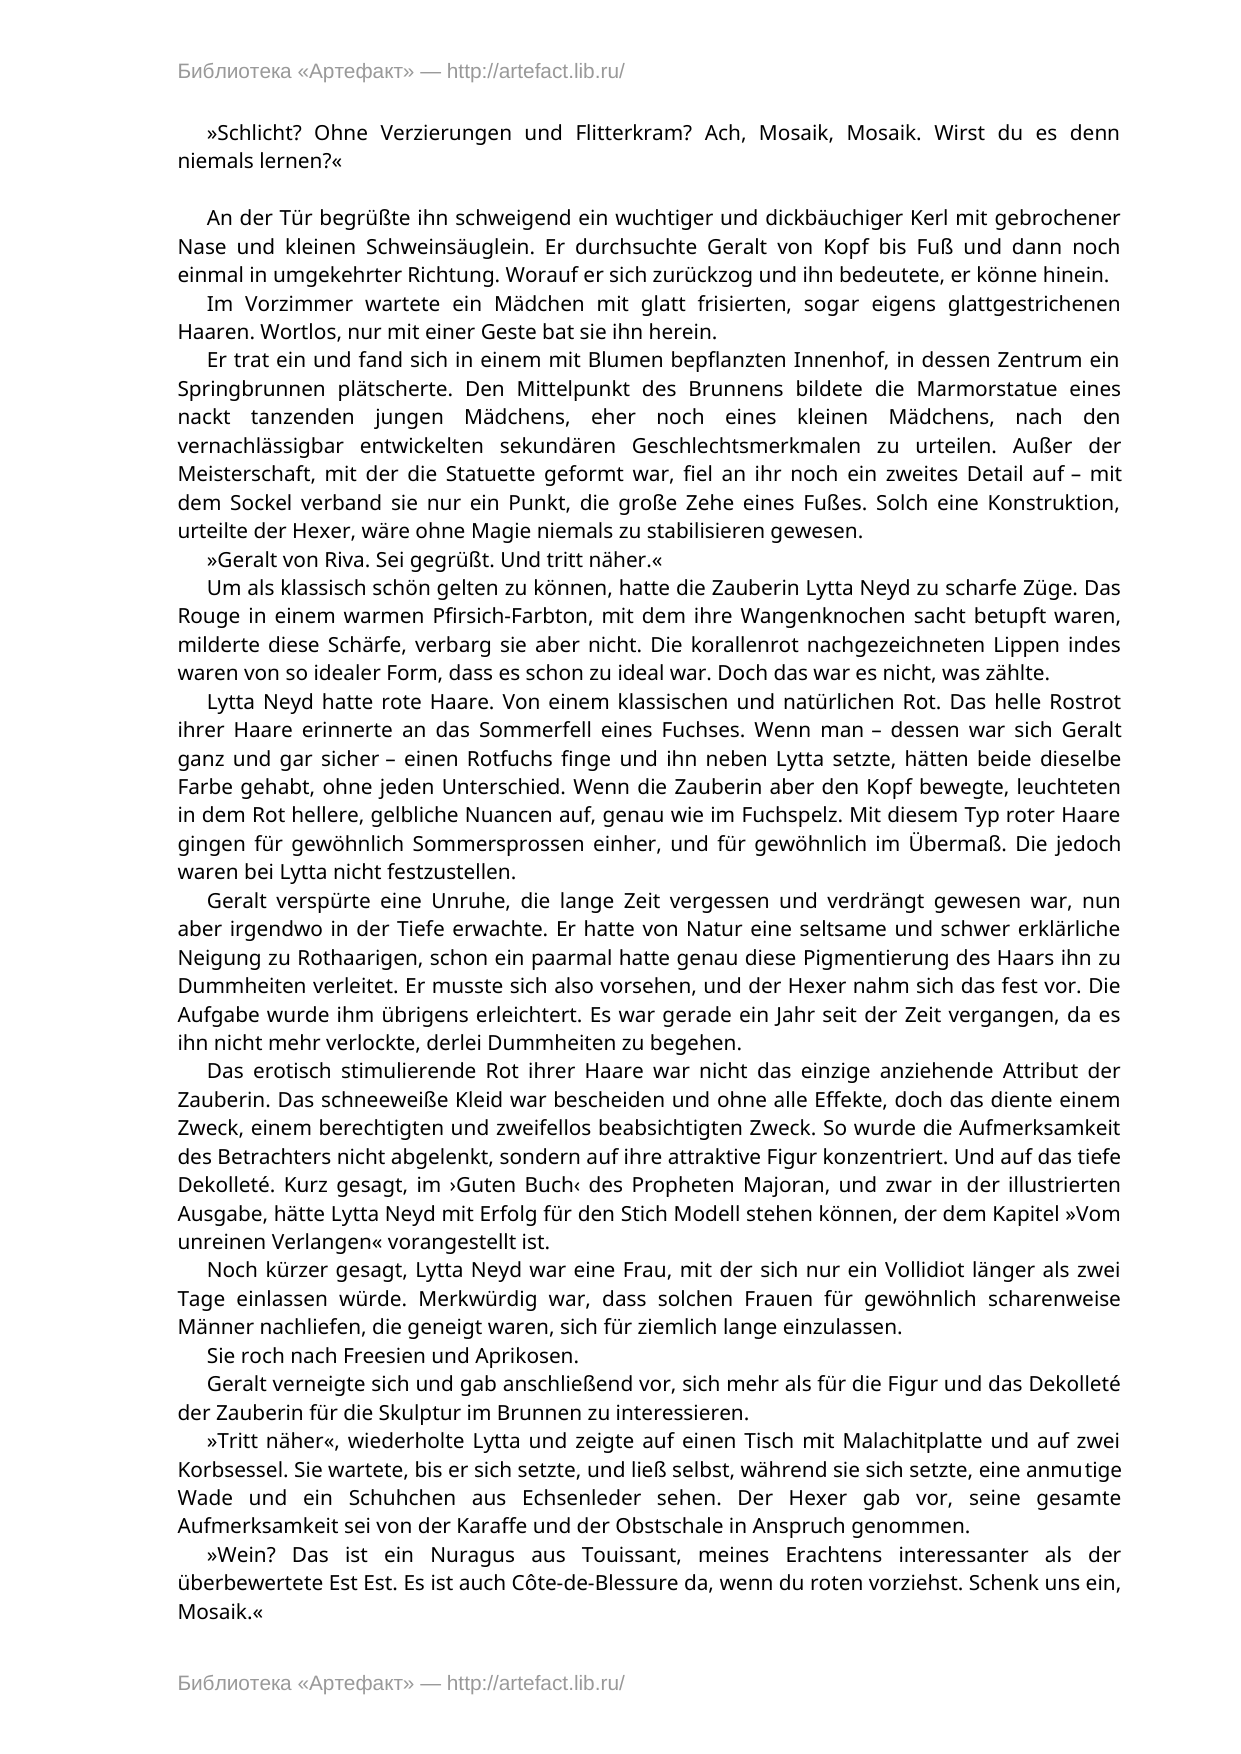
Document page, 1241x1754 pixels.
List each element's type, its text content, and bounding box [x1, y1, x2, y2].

text »Wein? Das ist ein Nuragus aus Touissant, meines Erachtens interessanter als der überbewertete Est Est. Es ist auch Côte-de-Blessure da, wenn du roten vorziehst. Schenk uns ein, Mosaik.« [177, 1540, 1122, 1625]
text Er trat ein und fand sich in einem mit Blumen bepflanzten Innenhof, in dessen Zentrum ein Springbrunnen plätscherte. Den Mittelpunkt des Brunnens bildete die Marmorstatue eines nackt tanzenden jungen Mädchens, eher noch eines kleinen Mädchens, nach den vernachlässigbar entwickelten sekundären Geschlechtsmerkmalen zu urteilen. Außer der Meisterschaft, mit der die Statuette geformt war, fiel an ihr noch ein zweites Detail auf – mit dem Sockel verband sie nur ein Punkt, die große Zehe eines Fußes. Solch eine Konstruktion, urteilte der Hexer, wäre ohne Magie niemals zu stabilisieren gewesen. [177, 346, 1122, 545]
text Im Vorzimmer wartete ein Mädchen mit glatt frisierten, sogar eigens glattgestrichenen Haaren. Wortlos, nur mit einer Geste bat sie ihn herein. [177, 289, 1122, 346]
text An der Tür begrüßte ihn schweigend ein wuchtiger und dickbäuchiger Kerl mit gebrochener Nase und kleinen Schweinsäuglein. Er durchsuchte Geralt von Kopf bis Fuß und dann noch einmal in umgekehrter Richtung. Worauf er sich zurückzog und ihn bedeutete, er könne hinein. [177, 203, 1122, 289]
text Lytta Neyd hatte rote Haare. Von einem klassischen und natürlichen Rot. Das helle Rostrot ihrer Haare erinnerte an das Sommerfell eines Fuchses. Wenn man – dessen war sich Geralt ganz und gar sicher – einen Rotfuchs finge und ihn neben Lytta setzte, hätten beide dieselbe Farbe gehabt, ohne jeden Unterschied. Wenn die Zauberin aber den Kopf bewegte, leuchteten in dem Rot hellere, gelbliche Nuancen auf, genau wie im Fuchspelz. Mit diesem Typ roter Haare gingen für gewöhnlich Sommersprossen einher, und für gewöhnlich im Übermaß. Die jedoch waren bei Lytta nicht festzustellen. [177, 687, 1122, 886]
text »Schlicht? Ohne Verzierungen und Flitterkram? Ach, Mosaik, Mosaik. Wirst du es denn niemals lernen?« [177, 118, 1122, 175]
text »Geralt von Riva. Sei gegrüßt. Und tritt näher.« [177, 545, 1122, 573]
text Das erotisch stimulierende Rot ihrer Haare war nicht das einzige anziehende Attribut der Zauberin. Das schneeweiße Kleid war bescheiden und ohne alle Effekte, doch das diente einem Zweck, einem berechtigten und zweifellos beabsichtigten Zweck. So wurde die Aufmerksamkeit des Betrachters nicht abgelenkt, sondern auf ihre attraktive Figur konzentriert. Und auf das tiefe Dekolleté. Kurz gesagt, im ›Guten Buch‹ des Propheten Majoran, und zwar in der illustrierten Ausgabe, hätte Lytta Neyd mit Erfolg für den Stich Modell stehen können, der dem Kapitel »Vom unreinen Verlangen« vorangestellt ist. [177, 1057, 1122, 1256]
text Um als klassisch schön gelten zu können, hatte die Zauberin Lytta Neyd zu scharfe Züge. Das Rouge in einem warmen Pfirsich-Farbton, mit dem ihre Wangenknochen sacht betupft waren, milderte diese Schärfe, verbarg sie aber nicht. Die korallenrot nachgezeichneten Lippen indes waren von so idealer Form, dass es schon zu ideal war. Doch das war es nicht, was zählte. [177, 573, 1122, 687]
text Sie roch nach Freesien und Aprikosen. [177, 1341, 1122, 1369]
text Geralt verneigte sich und gab anschließend vor, sich mehr als für die Figur und das Dekolleté der Zauberin für die Skulptur im Brunnen zu interessieren. [177, 1369, 1122, 1426]
text »Tritt näher«, wiederholte Lytta und zeigte auf einen Tisch mit Malachitplatte und auf zwei Korbsessel. Sie wartete, bis er sich setzte, und ließ selbst, während sie sich setzte, eine anmutige Wade und ein Schuhchen aus Echsenleder sehen. Der Hexer gab vor, seine gesamte Aufmerksamkeit sei von der Karaffe und der Obstschale in Anspruch genommen. [177, 1426, 1122, 1540]
text Noch kürzer gesagt, Lytta Neyd war eine Frau, mit der sich nur ein Vollidiot länger als zwei Tage einlassen würde. Merkwürdig war, dass solchen Frauen für gewöhnlich scharenweise Männer nachliefen, die geneigt waren, sich für ziemlich lange einzulassen. [177, 1256, 1122, 1341]
text Geralt verspürte eine Unruhe, die lange Zeit vergessen und verdrängt gewesen war, nun aber irgendwo in der Tiefe erwachte. Er hatte von Natur eine seltsame und schwer erklärliche Neigung zu Rothaarigen, schon ein paarmal hatte genau diese Pigmentierung des Haars ihn zu Dummheiten verleitet. Er musste sich also vorsehen, und der Hexer nahm sich das fest vor. Die Aufgabe wurde ihm übrigens erleichtert. Es war gerade ein Jahr seit der Zeit vergangen, da es ihn nicht mehr verlockte, derlei Dummheiten zu begehen. [177, 886, 1122, 1057]
